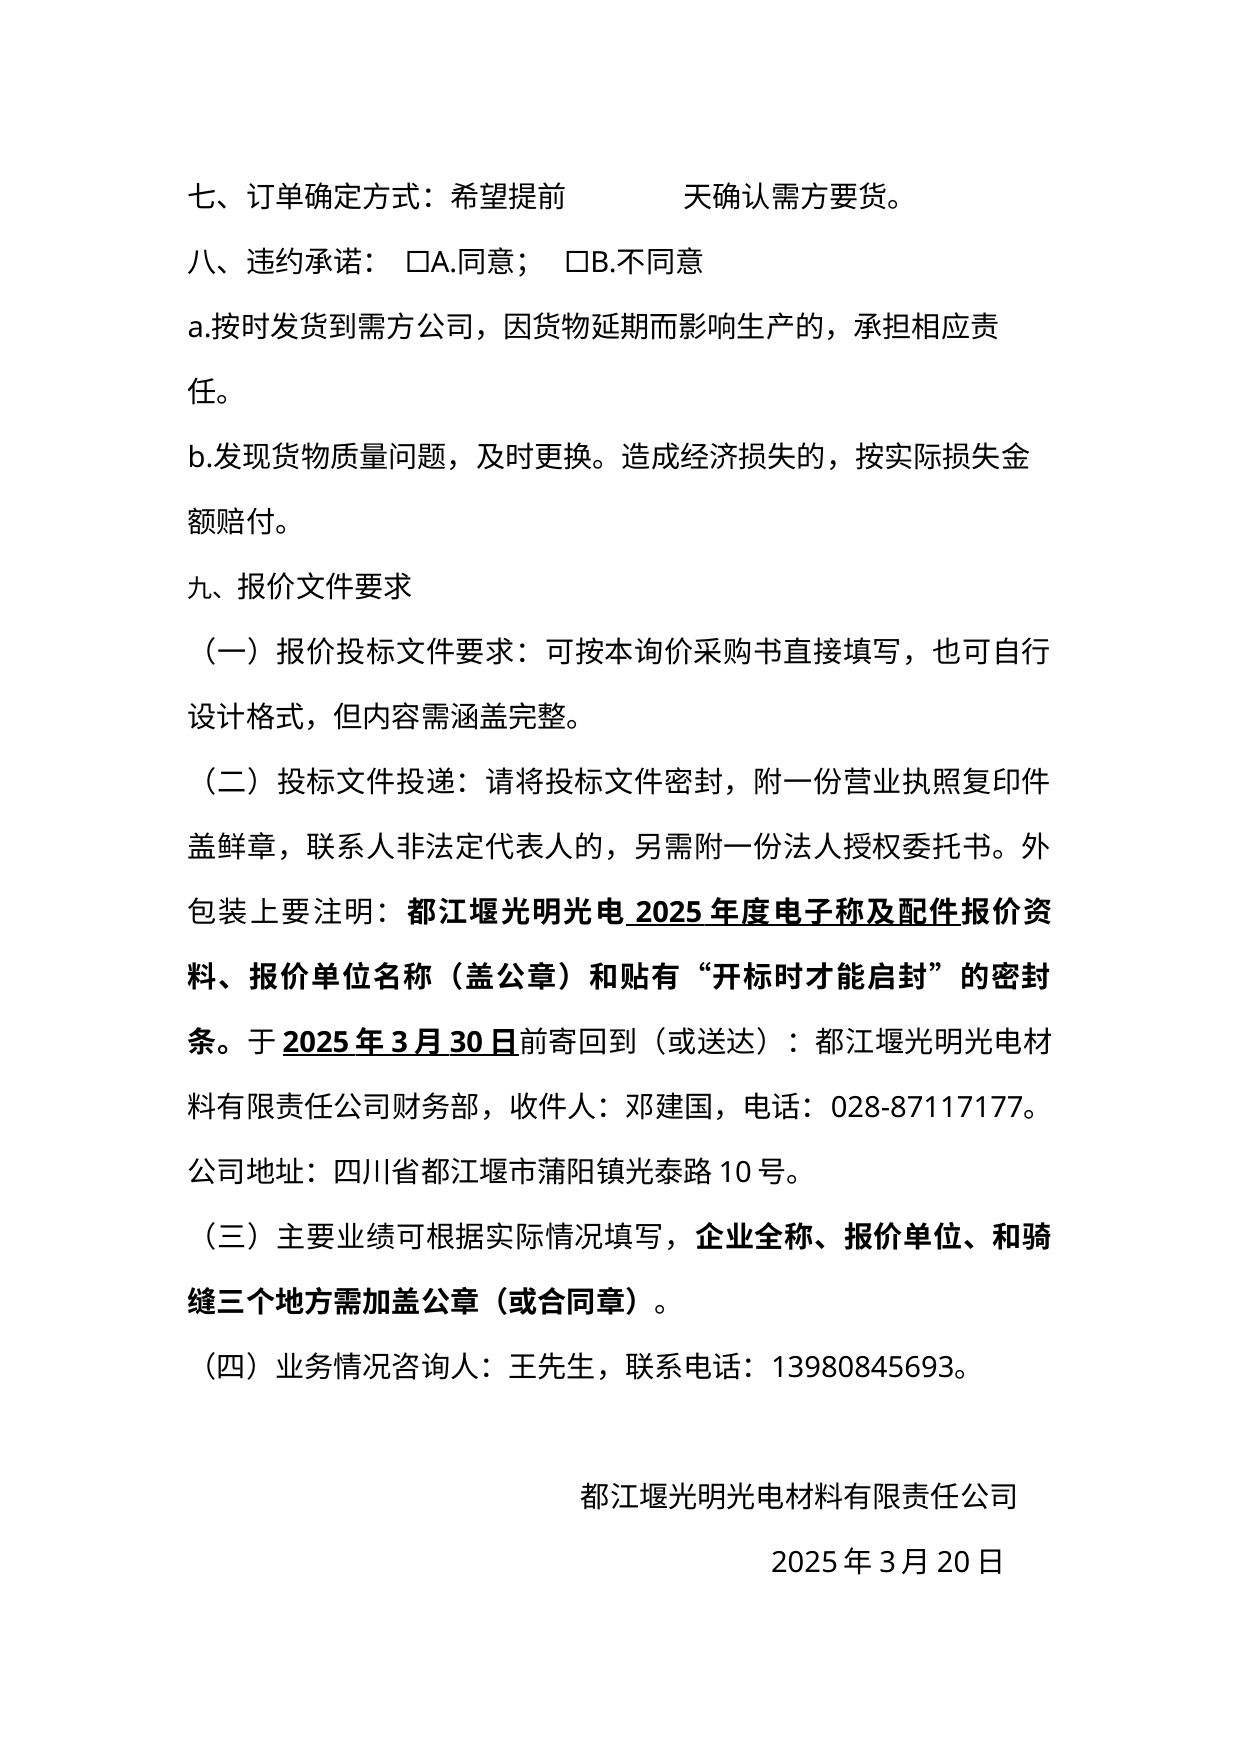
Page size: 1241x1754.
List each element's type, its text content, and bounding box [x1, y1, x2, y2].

text 七、订单确定方式：希望提前 天确认需方要货。 [187, 162, 1053, 227]
text b.发现货物质量问题，及时更换。造成经济损失的，按实际损失金额赔付。 [187, 422, 1053, 552]
text （四）业务情况咨询人：王先生，联系电话：13980845693。 [187, 1332, 1053, 1397]
text 九、报价文件要求 [187, 552, 1053, 617]
text 都江堰光明光电材料有限责任公司 [581, 1462, 1053, 1527]
text （一）报价投标文件要求：可按本询价采购书直接填写，也可自行设计格式，但内容需涵盖完整。 [187, 617, 1053, 747]
text 八、违约承诺： A.同意； B.不同意 [187, 227, 1053, 292]
text a.按时发货到需方公司，因货物延期而影响生产的，承担相应责任。 [187, 292, 1053, 422]
text （二）投标文件投递：请将投标文件密封，附一份营业执照复印件盖鲜章，联系人非法定代表人的，另需附一份法人授权委托书。外包装上要注明：都江堰光明光电 2025年度电子称及配件报价资料、报价单位名称（盖公章）和贴有“开标时才能启封”的密封条。于2025年3月30日前寄回到（或送达）：都江堰光明光电材料有限责任公司财务部，收件人：邓建国，电话：028-87117177。公司地址：四川省都江堰市蒲阳镇光泰路10号。 [187, 747, 1053, 1202]
text 2025年 3月20日 [187, 1527, 1053, 1592]
text （三）主要业绩可根据实际情况填写，企业全称、报价单位、和骑缝三个地方需加盖公章（或合同章）。 [187, 1202, 1053, 1332]
